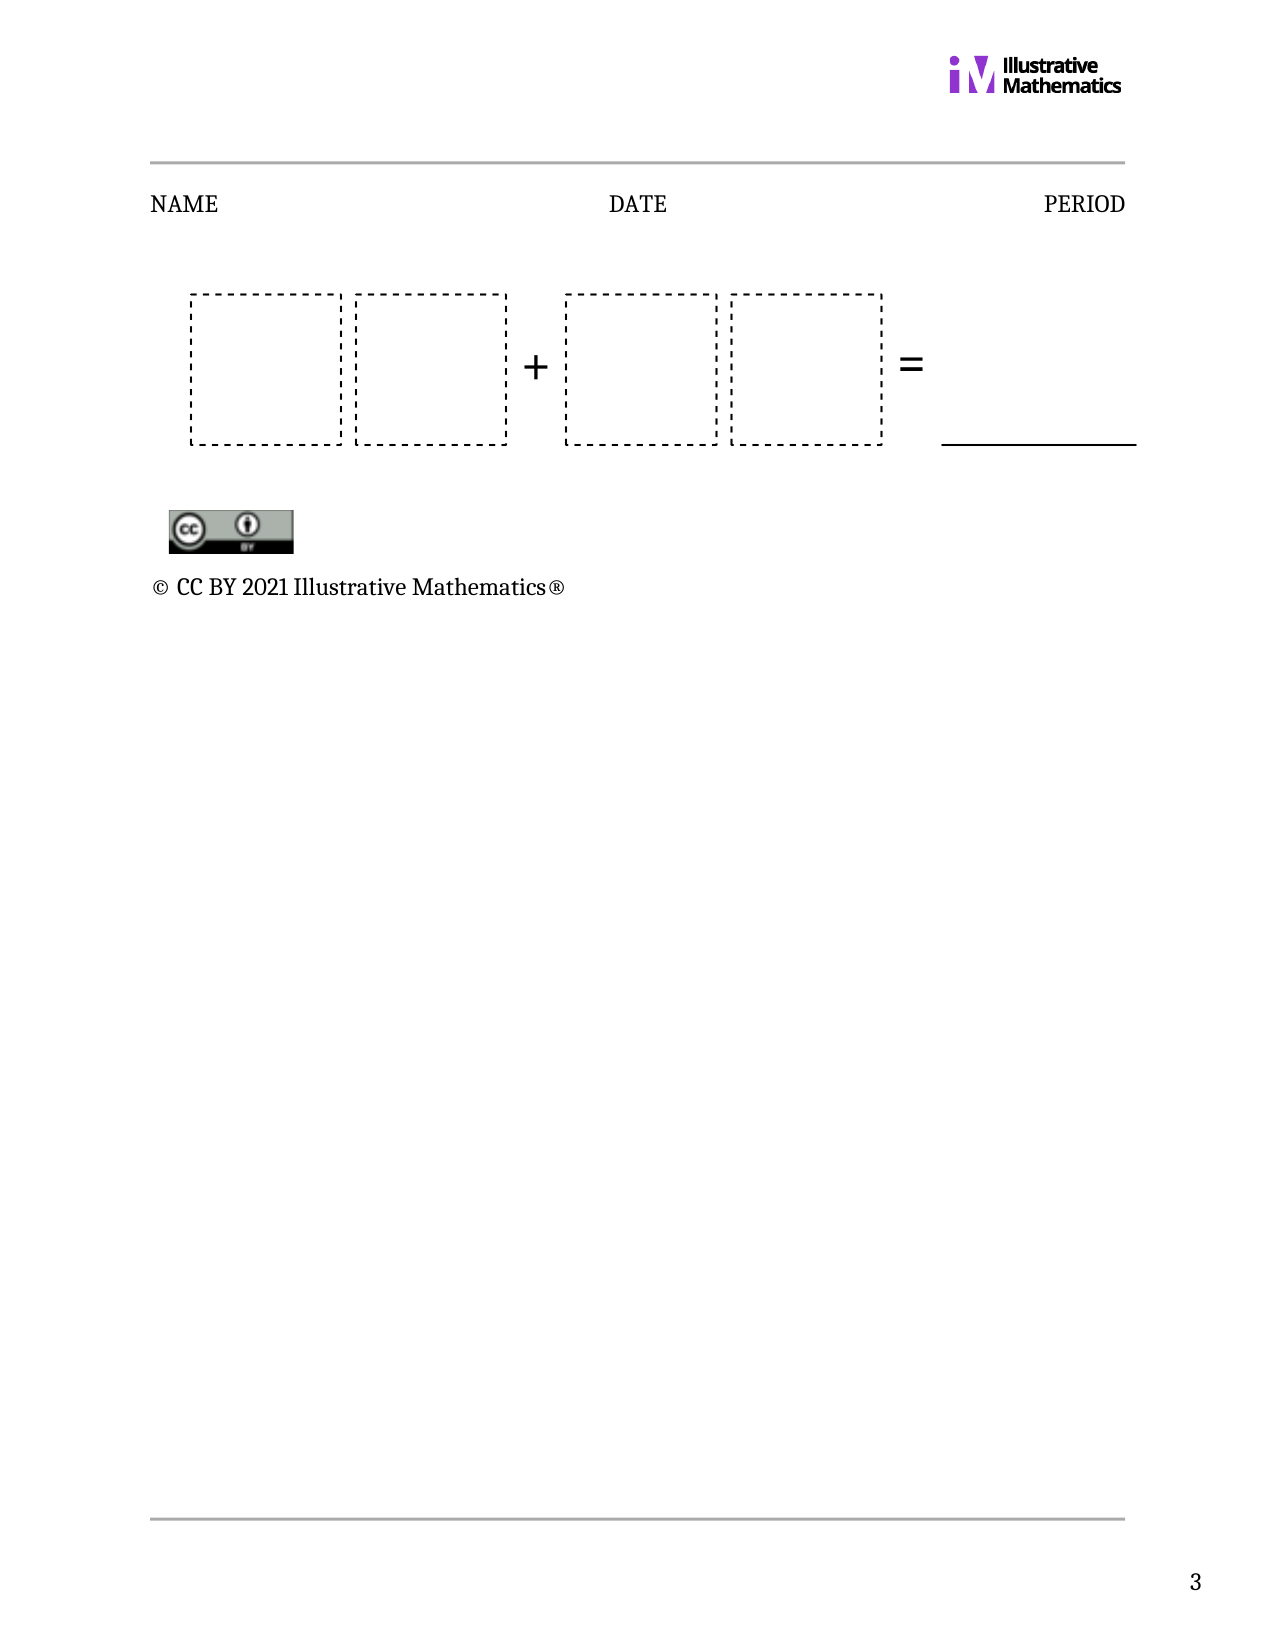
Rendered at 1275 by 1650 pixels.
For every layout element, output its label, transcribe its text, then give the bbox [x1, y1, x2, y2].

picture [168, 247, 1144, 492]
picture [949, 55, 1121, 93]
text © CC BY 2021 Illustrative Mathematics® [150, 572, 1125, 601]
picture [168, 510, 294, 554]
